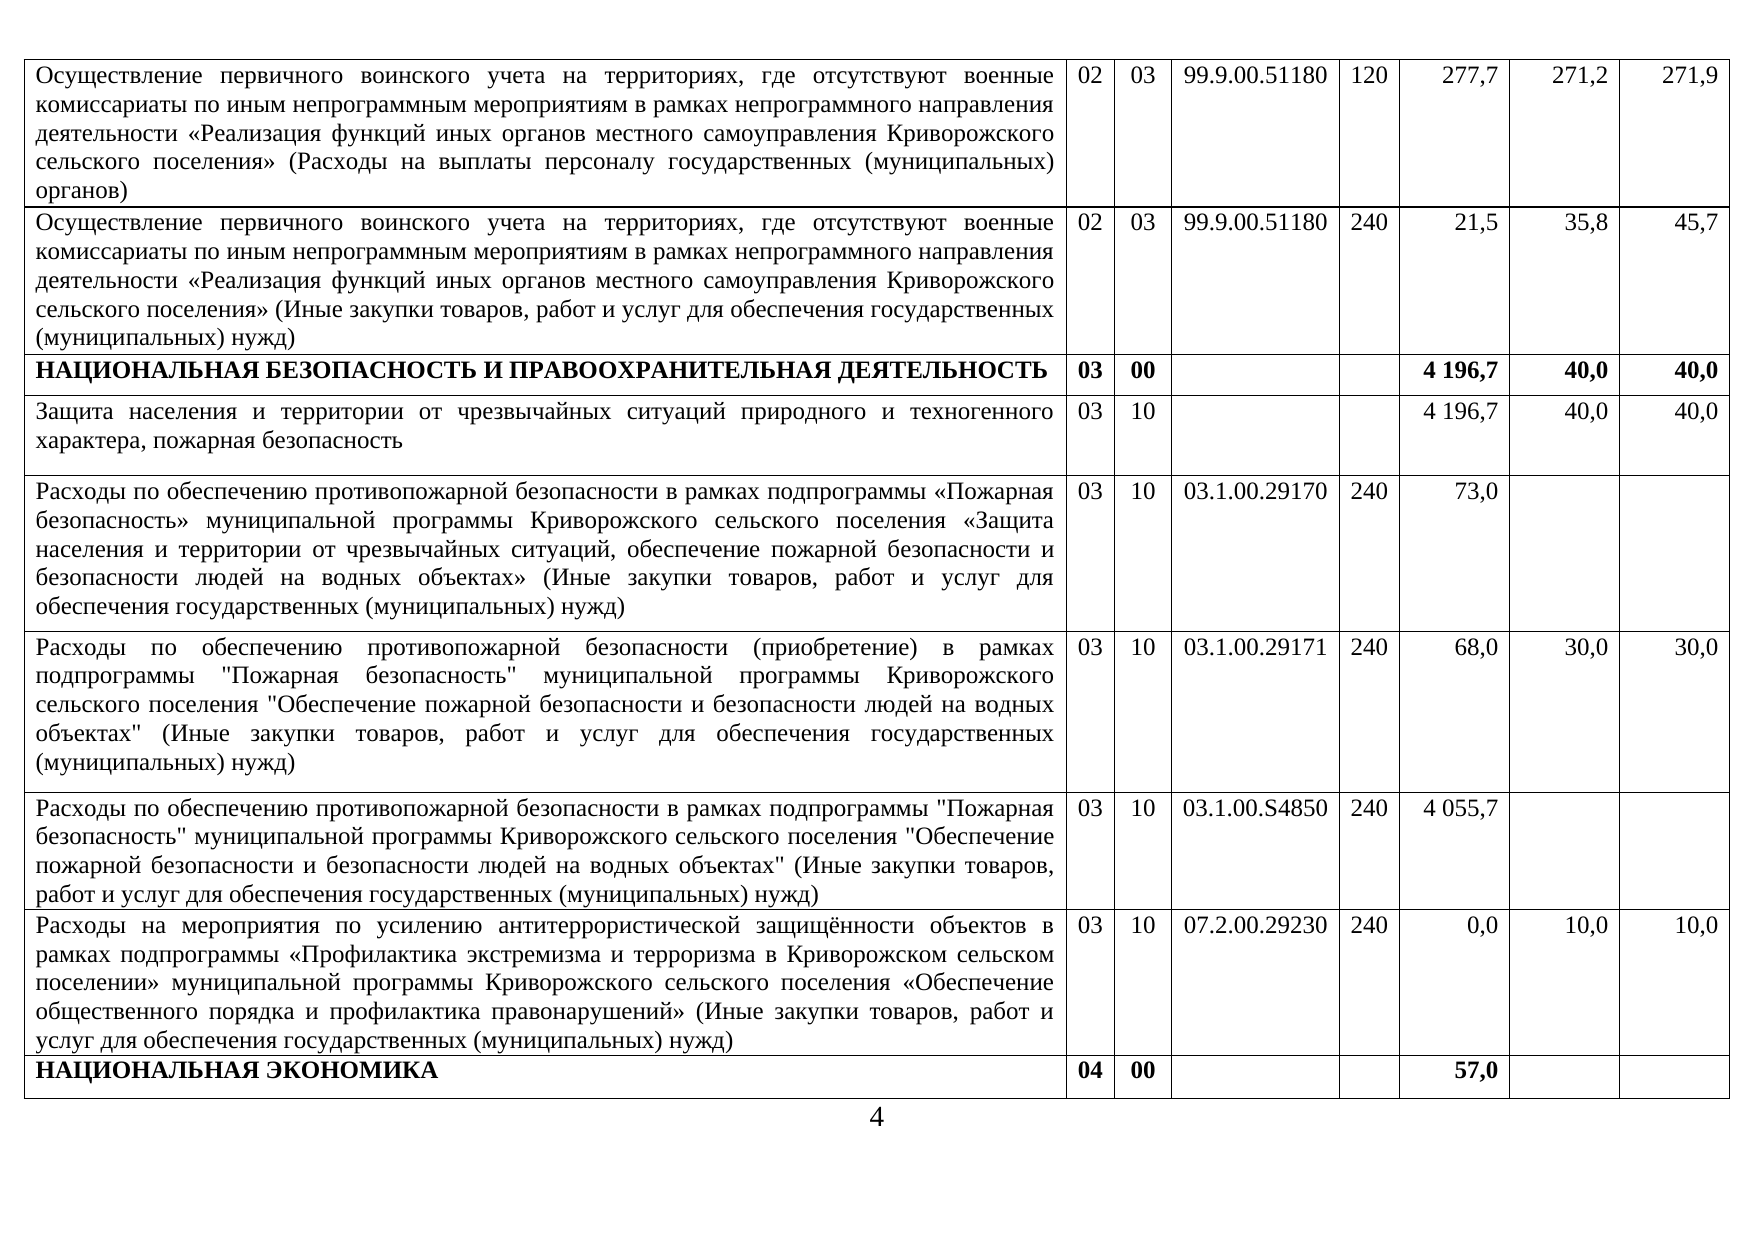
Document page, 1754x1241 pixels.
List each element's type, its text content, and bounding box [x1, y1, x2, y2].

table_cell 03 [1115, 60, 1171, 206]
table_cell 73,0 [1400, 476, 1509, 631]
table_cell [1620, 476, 1729, 631]
table_cell 40,0 [1510, 355, 1619, 395]
table_cell 40,0 [1620, 355, 1729, 395]
table_cell 02 [1067, 60, 1114, 206]
table_cell 240 [1340, 910, 1399, 1054]
table_cell 10,0 [1620, 910, 1729, 1054]
table_cell 03 [1067, 910, 1114, 1054]
table_cell 03.1.00.29170 [1172, 476, 1339, 631]
table_cell 00 [1115, 1056, 1171, 1098]
table_cell 03 [1067, 355, 1114, 395]
table_cell 10 [1115, 396, 1171, 475]
table_cell 30,0 [1620, 632, 1729, 792]
table_cell 07.2.00.29230 [1172, 910, 1339, 1054]
table_cell 03 [1067, 476, 1114, 631]
table_cell 57,0 [1400, 1056, 1509, 1098]
table_cell 10 [1115, 632, 1171, 792]
table_cell [1510, 1056, 1619, 1098]
table_cell [1510, 476, 1619, 631]
table_cell [1340, 1056, 1399, 1098]
table_cell 240 [1340, 632, 1399, 792]
table_cell Защита населения и территории от чрезвычайных ситуаций природного и техногенного характера, пожарная безопасность [25, 396, 1066, 475]
table_cell [1340, 355, 1399, 395]
table_cell 03.1.00.29171 [1172, 632, 1339, 792]
table_cell 40,0 [1510, 396, 1619, 475]
table_cell 45,7 [1620, 208, 1729, 354]
table_cell 04 [1067, 1056, 1114, 1098]
table_cell Расходы по обеспечению противопожарной безопасности в рамках подпрограммы «Пожарная безопасность» муниципальной программы Криворожского сельского поселения «Защита населения и территории от чрезвычайных ситуаций, обеспечение пожарной безопасности и безопасности людей на водных объектах» (Иные закупки товаров, работ и услуг для обеспечения государственных (муниципальных) нужд) [25, 476, 1066, 631]
table_cell 10 [1115, 793, 1171, 909]
table_cell 03 [1067, 793, 1114, 909]
table_cell НАЦИОНАЛЬНАЯ БЕЗОПАСНОСТЬ И ПРАВООХРАНИТЕЛЬНАЯ ДЕЯТЕЛЬНОСТЬ [25, 355, 1066, 395]
table_cell [1172, 396, 1339, 475]
table_cell 35,8 [1510, 208, 1619, 354]
table_cell [1340, 396, 1399, 475]
table_cell Расходы по обеспечению противопожарной безопасности (приобретение) в рамках подпрограммы "Пожарная безопасность" муниципальной программы Криворожского сельского поселения "Обеспечение пожарной безопасности и безопасности людей на водных объектах" (Иные закупки товаров, работ и услуг для обеспечения государственных (муниципальных) нужд) [25, 632, 1066, 792]
table_cell [1172, 1056, 1339, 1098]
table_cell [1172, 355, 1339, 395]
table_cell 02 [1067, 208, 1114, 354]
table_cell 120 [1340, 60, 1399, 206]
table_cell 03 [1067, 632, 1114, 792]
table_cell 240 [1340, 208, 1399, 354]
table_cell 271,9 [1620, 60, 1729, 206]
table_cell Расходы по обеспечению противопожарной безопасности в рамках подпрограммы "Пожарная безопасность" муниципальной программы Криворожского сельского поселения "Обеспечение пожарной безопасности и безопасности людей на водных объектах" (Иные закупки товаров, работ и услуг для обеспечения государственных (муниципальных) нужд) [25, 793, 1066, 909]
table_cell Расходы на мероприятия по усилению антитеррористической защищённости объектов в рамках подпрограммы «Профилактика экстремизма и терроризма в Криворожском сельском поселении» муниципальной программы Криворожского сельского поселения «Обеспечение общественного порядка и профилактика правонарушений» (Иные закупки товаров, работ и услуг для обеспечения государственных (муниципальных) нужд) [25, 910, 1066, 1054]
table_cell 10,0 [1510, 910, 1619, 1054]
table_cell 240 [1340, 476, 1399, 631]
table_cell 03.1.00.S4850 [1172, 793, 1339, 909]
table_cell 277,7 [1400, 60, 1509, 206]
table_cell 4 196,7 [1400, 355, 1509, 395]
table_cell 40,0 [1620, 396, 1729, 475]
table_cell Осуществление первичного воинского учета на территориях, где отсутствуют военные комиссариаты по иным непрограммным мероприятиям в рамках непрограммного направления деятельности «Реализация функций иных органов местного самоуправления Криворожского сельского поселения» (Иные закупки товаров, работ и услуг для обеспечения государственных (муниципальных) нужд) [25, 208, 1066, 354]
table_cell 30,0 [1510, 632, 1619, 792]
table_cell 21,5 [1400, 208, 1509, 354]
table_cell 0,0 [1400, 910, 1509, 1054]
table_cell [1620, 793, 1729, 909]
table_cell 68,0 [1400, 632, 1509, 792]
table_cell 03 [1067, 396, 1114, 475]
table_cell 240 [1340, 793, 1399, 909]
table_cell 4 196,7 [1400, 396, 1509, 475]
table_cell 4 055,7 [1400, 793, 1509, 909]
table_cell 271,2 [1510, 60, 1619, 206]
table_cell [1620, 1056, 1729, 1098]
table_cell 99.9.00.51180 [1172, 60, 1339, 206]
table_cell Осуществление первичного воинского учета на территориях, где отсутствуют военные комиссариаты по иным непрограммным мероприятиям в рамках непрограммного направления деятельности «Реализация функций иных органов местного самоуправления Криворожского сельского поселения» (Расходы на выплаты персоналу государственных (муниципальных) органов) [25, 60, 1066, 206]
table_cell 03 [1115, 208, 1171, 354]
table_cell [1510, 793, 1619, 909]
table_cell 10 [1115, 910, 1171, 1054]
table_cell 00 [1115, 355, 1171, 395]
table_cell НАЦИОНАЛЬНАЯ ЭКОНОМИКА [25, 1056, 1066, 1098]
table_cell 99.9.00.51180 [1172, 208, 1339, 354]
table_cell 10 [1115, 476, 1171, 631]
